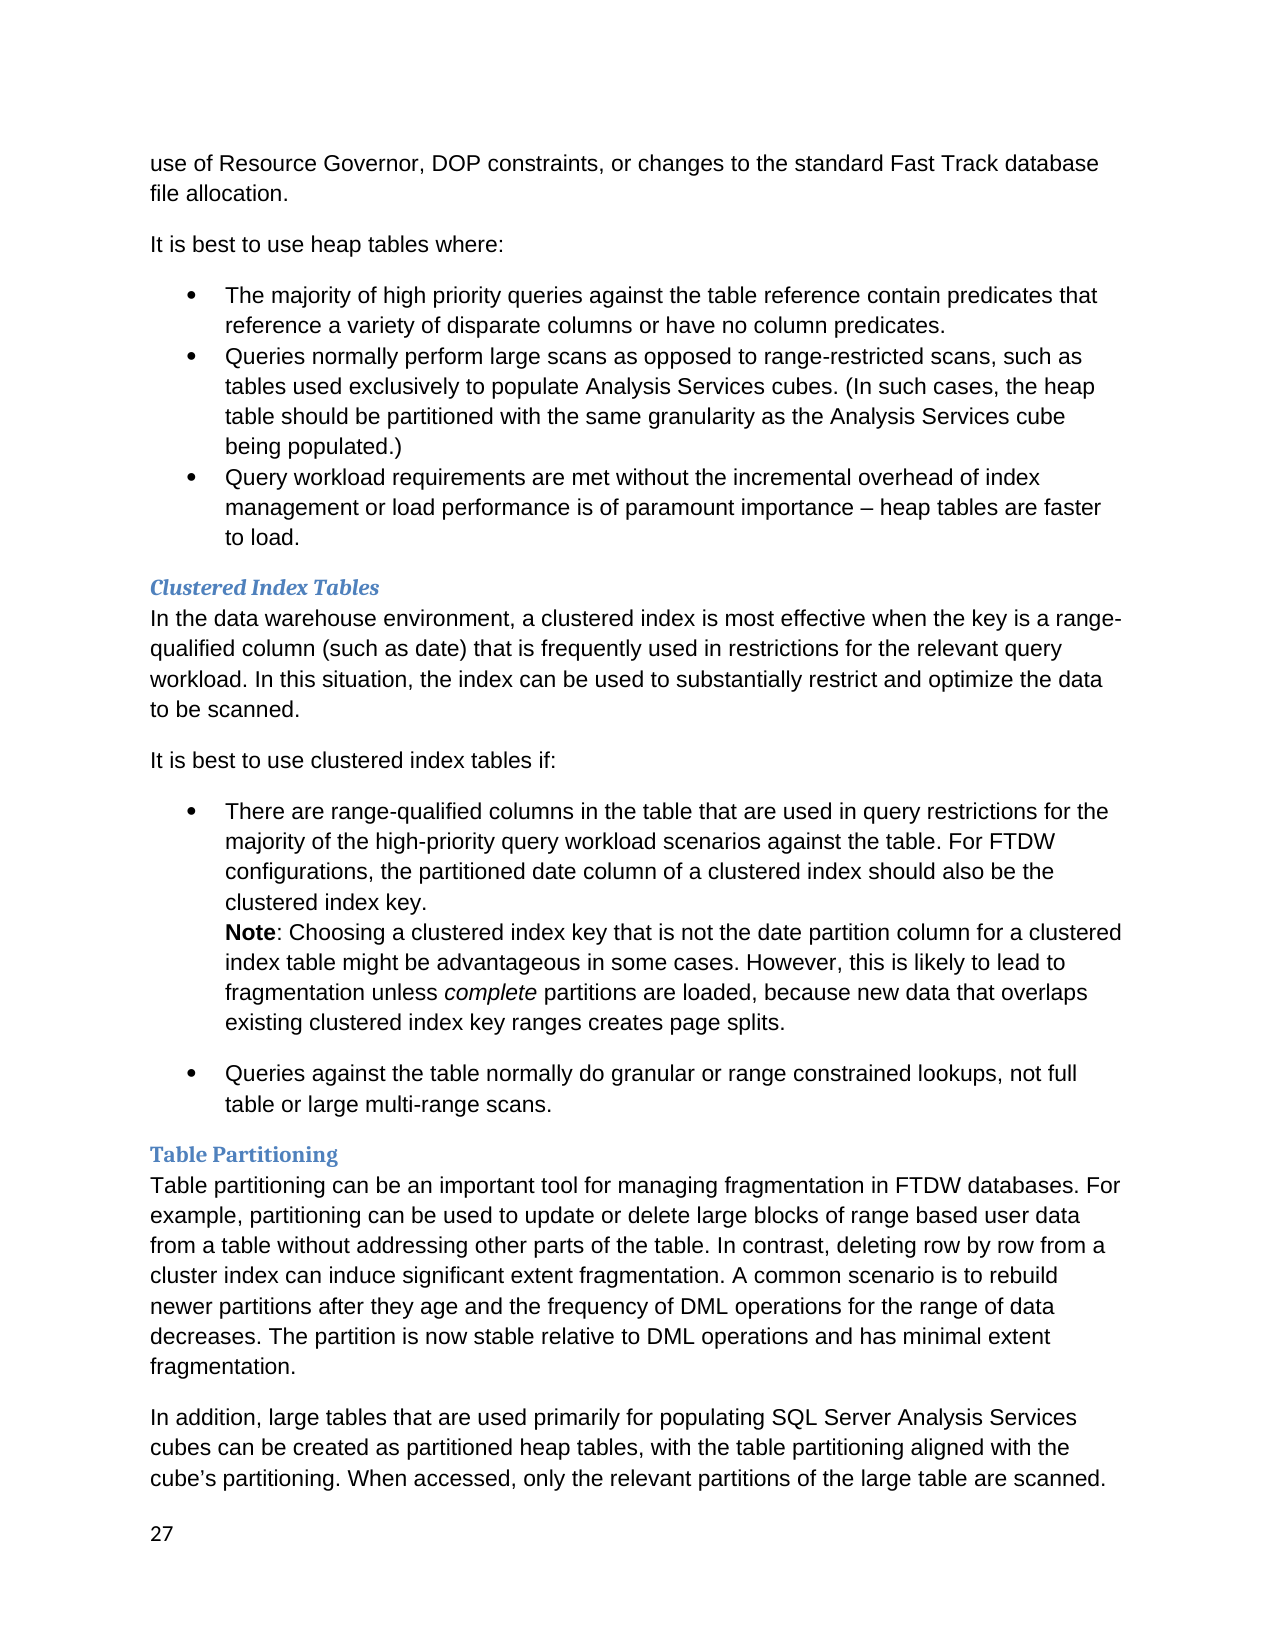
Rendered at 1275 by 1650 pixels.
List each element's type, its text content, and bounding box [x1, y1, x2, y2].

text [150, 150, 1125, 207]
list Query workload requirements are met without the incremental overhead of index management or load performance is of paramount importance – heap tables are faster to load. [187, 463, 1125, 550]
subtitle Table Partitioning [150, 1142, 1125, 1168]
list Queries normally perform large scans as opposed to range-restricted scans, such as tables used exclusively to populate Analysis Services cubes. (In such cases, the heap table should be partitioned with the same granularity as the Analysis Services cube being populated.) [187, 343, 1125, 460]
text Table partitioning can be an important tool for managing fragmentation in FTDW databases. For example, partitioning can be used to update or delete large blocks of range based user data from a table without addressing other parts of the table. In contrast, deleting row by row from a cluster index can induce significant extent fragmentation. A common scenario is to rebuild newer partitions after they age and the frequency of DML operations for the range of data decreases. The partition is now stable relative to DML operations and has minimal extent fragmentation. [150, 1172, 1125, 1379]
list There are range-qualified columns in the table that are used in query restrictions for the majority of the high-priority query workload scenarios against the table. For FTDW configurations, the partitioned date column of a clustered index should also be the clustered index key. Note: Choosing a clustered index key that is not the date partition column for a clustered index table might be advantageous in some cases. However, this is likely to lead to fragmentation unless complete partitions are loaded, because new data that overlaps existing clustered index key ranges creates page splits. [187, 798, 1125, 1036]
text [150, 1404, 1125, 1491]
list Queries against the table normally do granular or range constrained lookups, not full table or large multi-range scans. [187, 1060, 1125, 1117]
text In the data warehouse environment, a clustered index is most effective when the key is a range-qualified column (such as date) that is frequently used in restrictions for the relevant query workload. In this situation, the index can be used to substantially restrict and optimize the data to be scanned. [150, 605, 1125, 722]
list The majority of high priority queries against the table reference contain predicates that reference a variety of disparate columns or have no column predicates. [187, 282, 1125, 339]
text It is best to use clustered index tables if: [150, 747, 1125, 773]
text It is best to use heap tables where: [150, 231, 1125, 258]
subtitle Clustered Index Tables [150, 575, 1125, 601]
